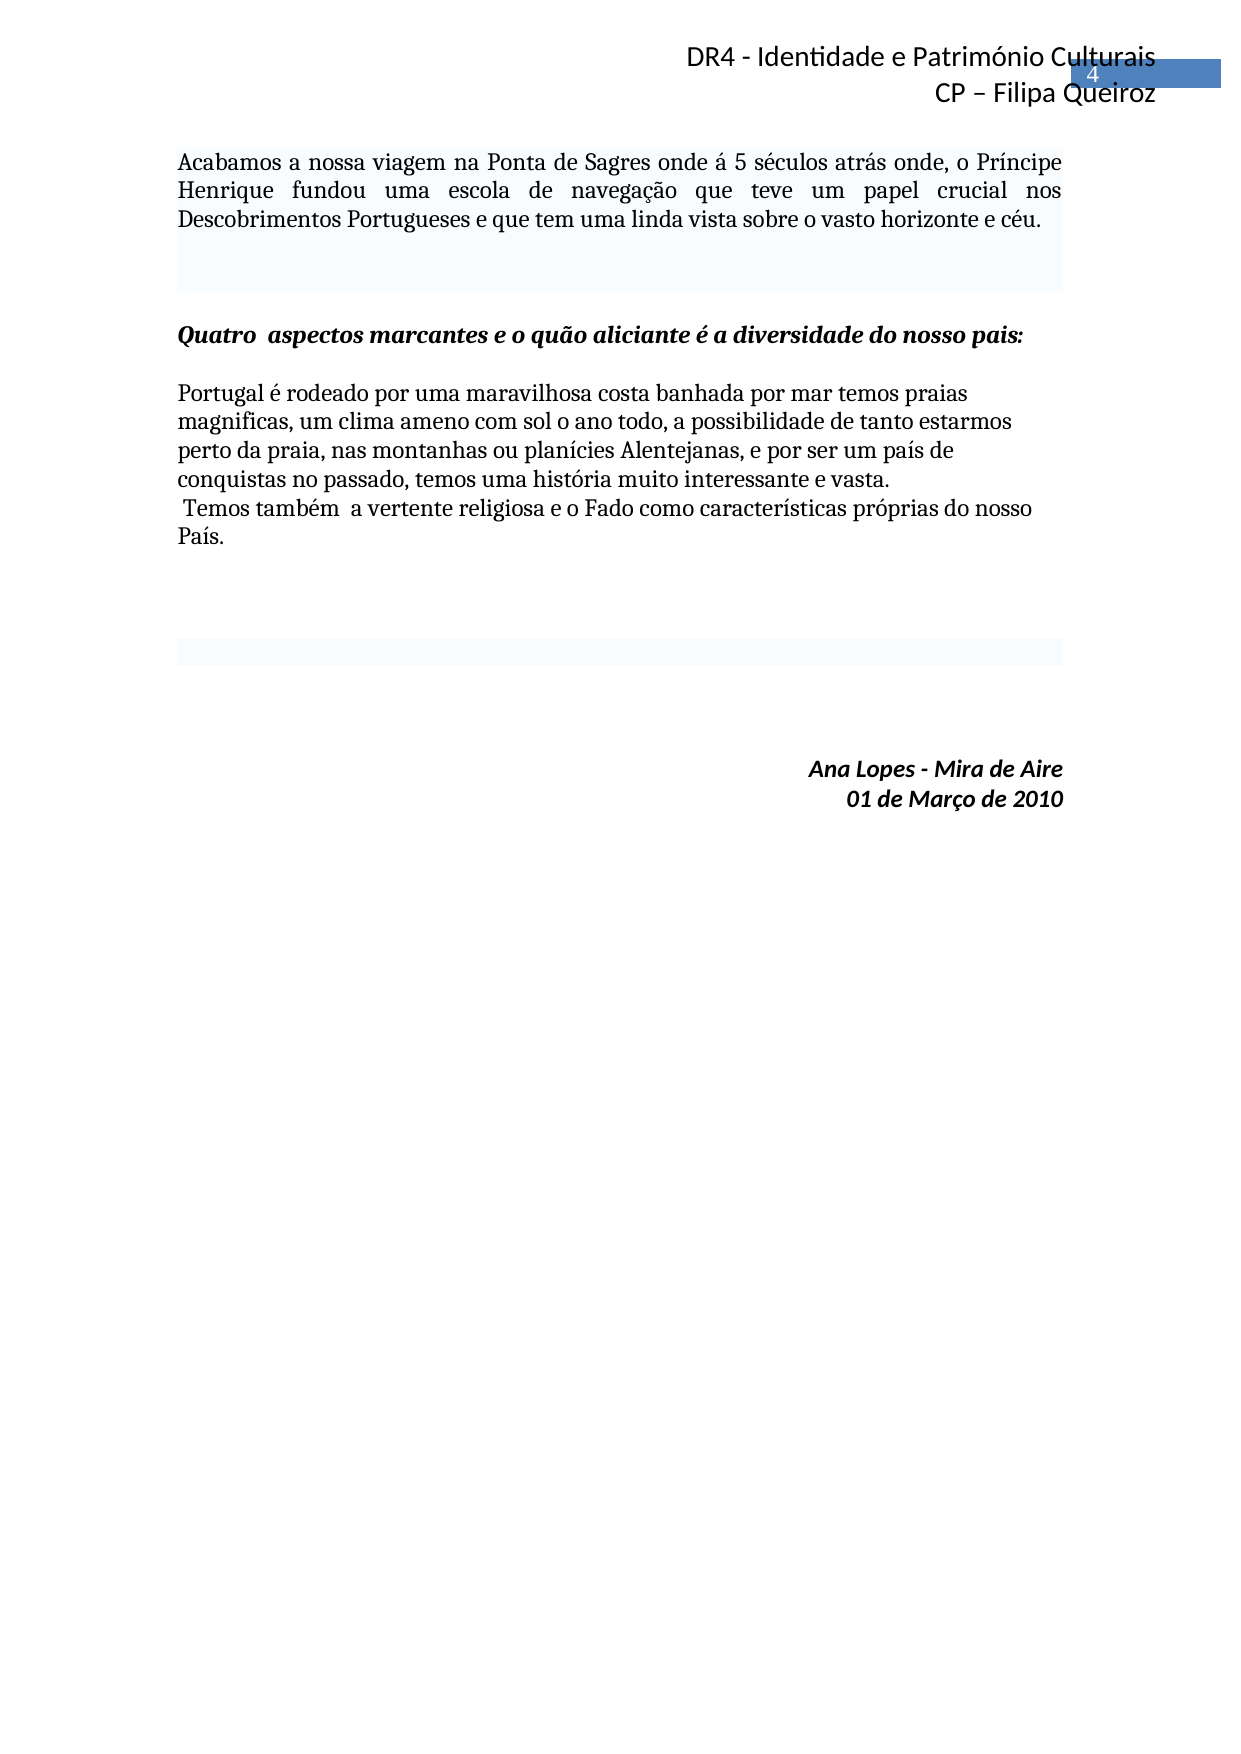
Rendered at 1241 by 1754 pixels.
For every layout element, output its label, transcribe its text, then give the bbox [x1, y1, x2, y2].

text Acabamos a nossa viagem na Ponta de Sagres onde á 5 séculos atrás onde, o Príncipe Henrique fundou uma escola de navegação que teve um papel crucial nos Descobrimentos Portugueses e que tem uma linda vista sobre o vasto horizonte e céu. [177, 148, 1063, 234]
text Portugal é rodeado por uma maravilhosa costa banhada por mar temos praias magnificas, um clima ameno com sol o ano todo, a possibilidade de tanto estarmos perto da praia, nas montanhas ou planícies Alentejanas, e por ser um país de conquistas no passado, temos uma história muito interessante e vasta. [177, 378, 1063, 493]
text Quatro aspectos marcantes e o quão aliciante é a diversidade do nosso pais: [177, 321, 1063, 350]
text Temos também a vertente religiosa e o Fado como características próprias do nosso País. [177, 493, 1063, 551]
text 01 de Março de 2010 [177, 783, 1063, 814]
text Ana Lopes - Mira de Aire [177, 753, 1063, 783]
